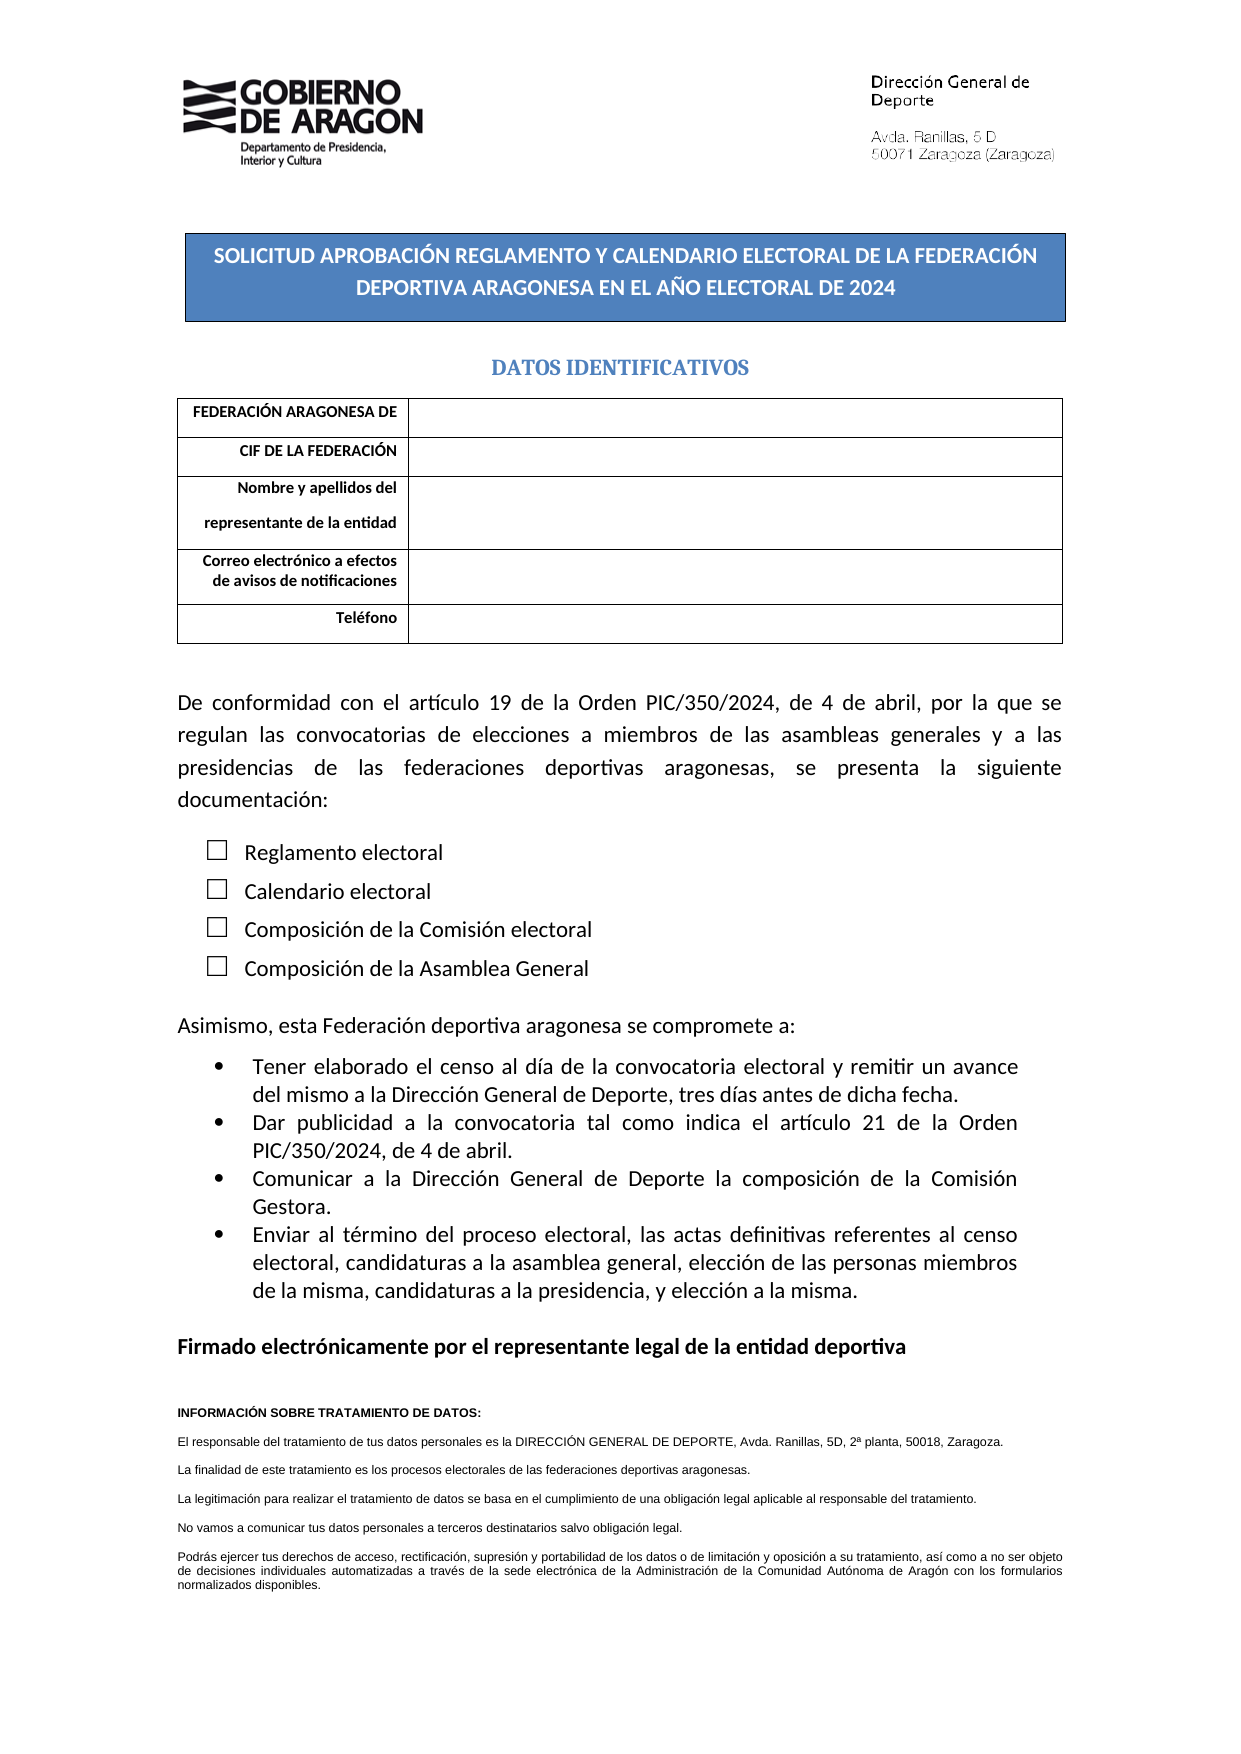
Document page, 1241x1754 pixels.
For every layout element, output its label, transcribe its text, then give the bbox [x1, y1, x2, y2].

table_cell [409, 605, 1062, 642]
text No vamos a comunicar tus datos personales a terceros destinatarios salvo obligación legal. [177, 1521, 1063, 1535]
table_cell Nombre y apellidos del representante de la entidad [178, 477, 408, 549]
text Podrás ejercer tus derechos de acceso, rectificación, supresión y portabilidad de los datos o de limitación y oposición a su tratamiento, así como a no ser objeto de decisiones individuales automatizadas a través de la sede electrónica de la Administración de la Comunidad Autónoma de Aragón con los formularios normalizados disponibles. [177, 1549, 1063, 1592]
text La legitimación para realizar el tratamiento de datos se basa en el cumplimiento de una obligación legal aplicable al responsable del tratamiento. [177, 1492, 1063, 1506]
list Composición de la Asamblea General [207, 945, 1019, 983]
picture [871, 131, 1054, 162]
list Comunicar a la Dirección General de Deporte la composición de la Comisión Gestora. [215, 1164, 1019, 1220]
table_header [409, 399, 1062, 437]
list Tener elaborado el censo al día de la convocatoria electoral y remitir un avance del mismo a la Dirección General de Deporte, tres días antes de dicha fecha. [215, 1052, 1019, 1108]
table_cell CIF DE LA FEDERACIÓN [178, 438, 408, 476]
table_cell [409, 438, 1062, 476]
list Reglamento electoral [207, 829, 1019, 868]
picture [872, 75, 1029, 109]
table_cell Teléfono [178, 605, 408, 642]
list Composición de la Comisión electoral [207, 906, 1019, 945]
text La finalidad de este tratamiento es los procesos electorales de las federaciones deportivas aragonesas. [177, 1463, 1063, 1477]
text INFORMACIÓN SOBRE TRATAMIENTO DE DATOS: [177, 1406, 1063, 1420]
table_cell [409, 550, 1062, 603]
text El responsable del tratamiento de tus datos personales es la DIRECCIÓN GENERAL DE DEPORTE, Avda. Ranillas, 5D, 2ª planta, 50018, Zaragoza. [177, 1434, 1063, 1449]
text Firmado electrónicamente por el representante legal de la entidad deportiva [177, 1332, 1063, 1360]
text De conformidad con el artículo 19 de la Orden PIC/350/2024, de 4 de abril, por la que se regulan las convocatorias de elecciones a miembros de las asambleas generales y a las presidencias de las federaciones deportivas aragonesas, se presenta la siguiente documentación: [177, 688, 1063, 813]
table_cell [409, 477, 1062, 549]
list Calendario electoral [207, 868, 1019, 906]
picture [177, 73, 429, 173]
subtitle DATOS IDENTIFICATIVOS [177, 355, 1063, 382]
table_header FEDERACIÓN ARAGONESA DE [178, 399, 408, 437]
text Asimismo, esta Federación deportiva aragonesa se compromete a: [177, 1011, 1019, 1039]
list Dar publicidad a la convocatoria tal como indica el artículo 21 de la Orden PIC/350/2024, de 4 de abril. [215, 1108, 1019, 1164]
list Enviar al término del proceso electoral, las actas definitivas referentes al censo electoral, candidaturas a la asamblea general, elección de las personas miembros de la misma, candidaturas a la presidencia, y elección a la misma. [215, 1220, 1019, 1304]
table_cell Correo electrónico a efectos de avisos de notificaciones [178, 550, 408, 603]
